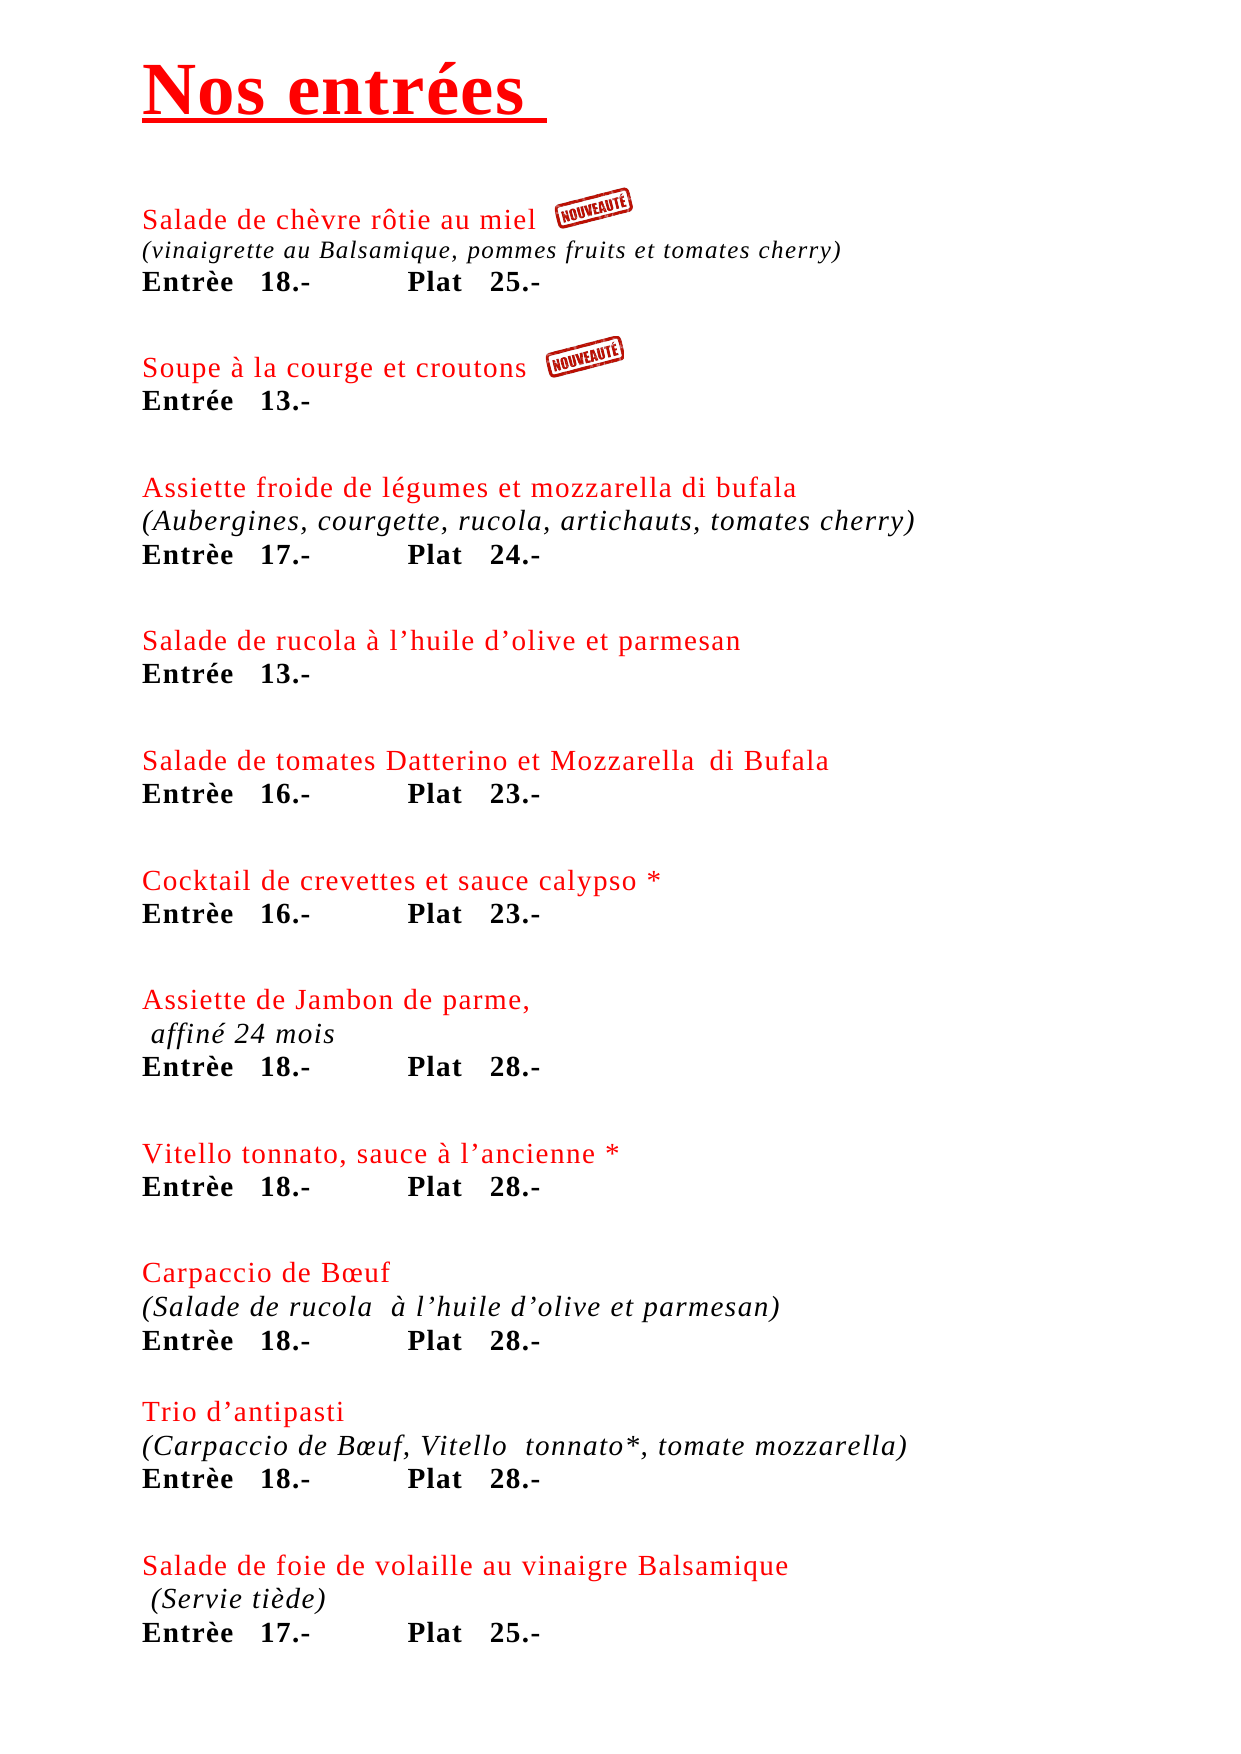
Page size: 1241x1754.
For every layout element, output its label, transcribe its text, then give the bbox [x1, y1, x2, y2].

text (Aubergines, courgette, rucola, artichauts, tomates cherry) [142, 503, 1137, 537]
text Entrèe 18.- Plat 28.- [142, 1462, 1137, 1495]
text Entrèe 17.- Plat 25.- [142, 1615, 1137, 1648]
text Entrèe 16.- Plat 23.- [142, 896, 1137, 930]
text Entrèe 17.- Plat 24.- [142, 537, 1137, 570]
picture [545, 336, 624, 378]
text Entrée 13.- [142, 383, 1137, 417]
text Trio d’antipasti [142, 1394, 1137, 1428]
text Entrèe 18.- Plat 28.- [142, 1323, 1137, 1356]
text Vitello tonnato, sauce à l’ancienne * [142, 1136, 1137, 1169]
text Cocktail de crevettes et sauce calypso * [142, 863, 1137, 896]
text (Salade de rucola à l’huile d’olive et parmesan) [142, 1289, 1137, 1323]
text (Carpaccio de Bœuf, Vitello tonnato*, tomate mozzarella) [142, 1428, 1137, 1462]
text affiné 24 mois [142, 1016, 1137, 1049]
text Salade de foie de volaille au vinaigre Balsamique [142, 1548, 1137, 1581]
text Entrèe 18.- Plat 28.- [142, 1049, 1137, 1083]
text Salade de chèvre rôtie au miel [142, 188, 1137, 235]
text Entrèe 18.- Plat 28.- [142, 1169, 1137, 1203]
text Nos entrées [142, 44, 1137, 130]
picture [554, 187, 633, 229]
text Assiette froide de légumes et mozzarella di bufala [142, 470, 1137, 503]
text Carpaccio de Bœuf [142, 1256, 1137, 1289]
text (Servie tiède) [142, 1581, 1137, 1615]
text Soupe à la courge et croutons [142, 336, 1137, 383]
text Entrèe 16.- Plat 23.- [142, 776, 1137, 810]
text Assiette de Jambon de parme, [142, 982, 1137, 1016]
text Salade de rucola à l’huile d’olive et parmesan [142, 623, 1137, 657]
text (vinaigrette au Balsamique, pommes fruits et tomates cherry) [142, 235, 1137, 264]
text Salade de tomates Datterino et Mozzarella di Bufala [142, 743, 1137, 776]
text Entrée 13.- [142, 657, 1137, 690]
text Entrèe 18.- Plat 25.- [142, 264, 1137, 298]
